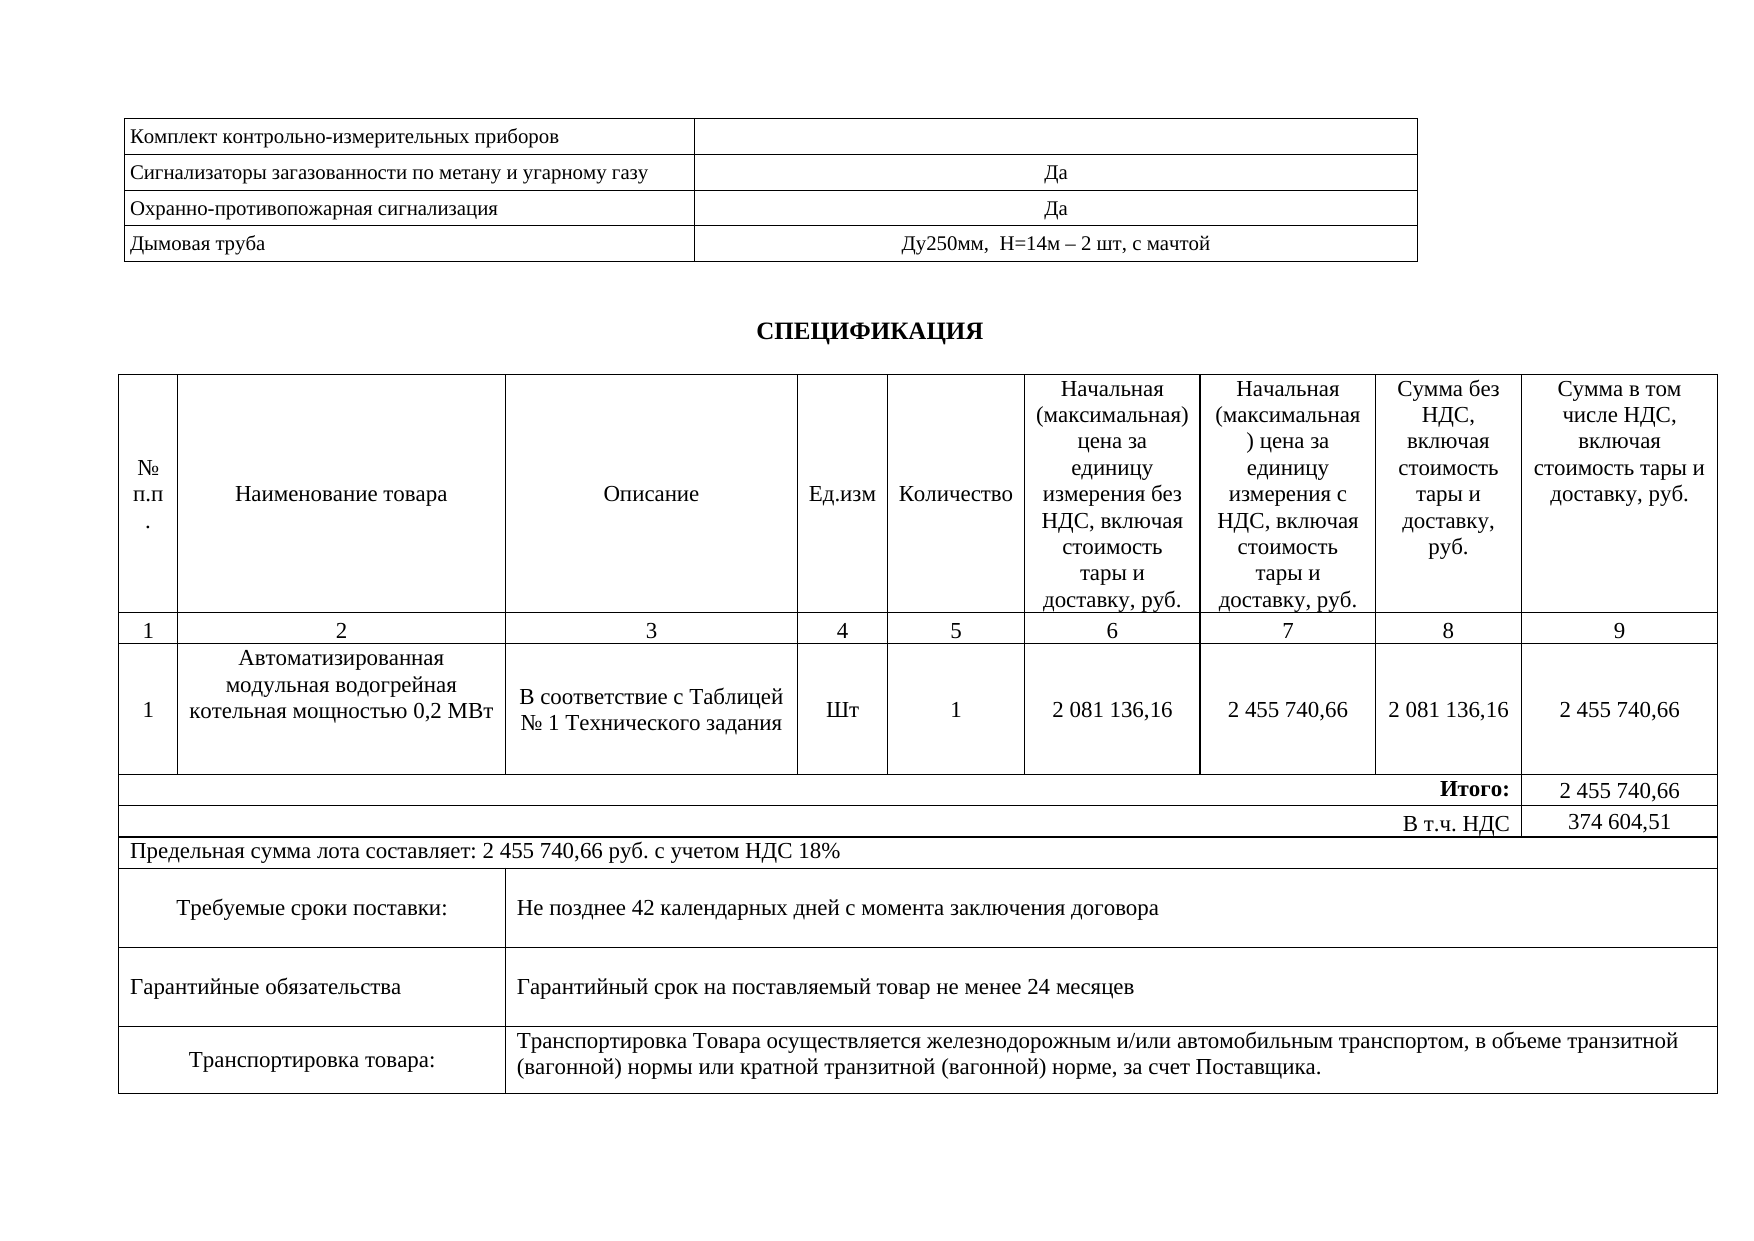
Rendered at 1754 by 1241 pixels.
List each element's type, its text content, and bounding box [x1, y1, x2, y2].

text СПЕЦИФИКАЦИЯ [118, 316, 1621, 345]
table_cell 8 [1376, 613, 1521, 643]
table_cell 2 455 740,66 [1522, 775, 1717, 805]
table_cell 2 [178, 613, 505, 643]
table_cell 1 [119, 613, 177, 643]
table_cell 2 455 740,66 [1522, 644, 1717, 774]
table_cell Сигнализаторы загазованности по метану и угарному газу [125, 155, 694, 189]
table_cell Гарантийный срок на поставляемый товар не менее 24 месяцев [506, 948, 1717, 1026]
table_cell 374 604,51 [1522, 806, 1717, 836]
table_cell Предельная сумма лота составляет: 2 455 740,66 руб. с учетом НДС 18% [119, 838, 1717, 868]
table_cell В соответствие с Таблицей № 1 Технического задания [506, 644, 797, 774]
table_header Начальная (максимальная) цена за единицу измерения с НДС, включая стоимость тары и доставку, руб. [1201, 375, 1375, 612]
table_cell 1 [888, 644, 1024, 774]
table_header Eд.изм [798, 375, 887, 612]
table_header Сумма без НДС, включая стоимость тары и доставку, руб. [1376, 375, 1521, 612]
table_cell Шт [798, 644, 887, 774]
table_cell 1 [119, 644, 177, 774]
table_cell Охранно-противопожарная сигнализация [125, 191, 694, 225]
table_header Наименование товара [178, 375, 505, 612]
table_cell 7 [1201, 613, 1375, 643]
table_cell 3 [506, 613, 797, 643]
table_header Количество [888, 375, 1024, 612]
table_cell 9 [1522, 613, 1717, 643]
table_cell Автоматизированная модульная водогрейная котельная мощностью 0,2 МВт [178, 644, 505, 774]
table_header Сумма в том числе НДС, включая стоимость тары и доставку, руб. [1522, 375, 1717, 612]
table_cell Ду250мм, Н=14м – 2 шт, с мачтой [695, 226, 1417, 261]
table_cell Да [695, 191, 1417, 225]
table_cell Дымовая труба [125, 226, 694, 261]
table_header Начальная (максимальная) цена за единицу измерения без НДС, включая стоимость тары и доставку, руб. [1025, 375, 1199, 612]
table_cell Да [695, 155, 1417, 189]
table_cell Гарантийные обязательства [119, 948, 505, 1026]
table_cell 4 [798, 613, 887, 643]
table_cell В т.ч. НДС [119, 806, 1521, 836]
table_cell Требуемые сроки поставки: [119, 869, 505, 947]
table_cell 2 081 136,16 [1376, 644, 1521, 774]
table_cell Транспортировка товара: [119, 1027, 505, 1092]
table_cell 2 081 136,16 [1025, 644, 1199, 774]
table_cell 6 [1025, 613, 1199, 643]
table_cell Не позднее 42 календарных дней с момента заключения договора [506, 869, 1717, 947]
table_cell Транспортировка Товара осуществляется железнодорожным и/или автомобильным транспортом, в объеме транзитной (вагонной) нормы или кратной транзитной (вагонной) норме, за счет Поставщика. [506, 1027, 1717, 1092]
table_cell Итого: [119, 775, 1521, 805]
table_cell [695, 119, 1417, 154]
table_cell 5 [888, 613, 1024, 643]
table_header № п.п. [119, 375, 177, 612]
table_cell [125, 119, 694, 154]
table_header Описание [506, 375, 797, 612]
table_cell 2 455 740,66 [1201, 644, 1375, 774]
